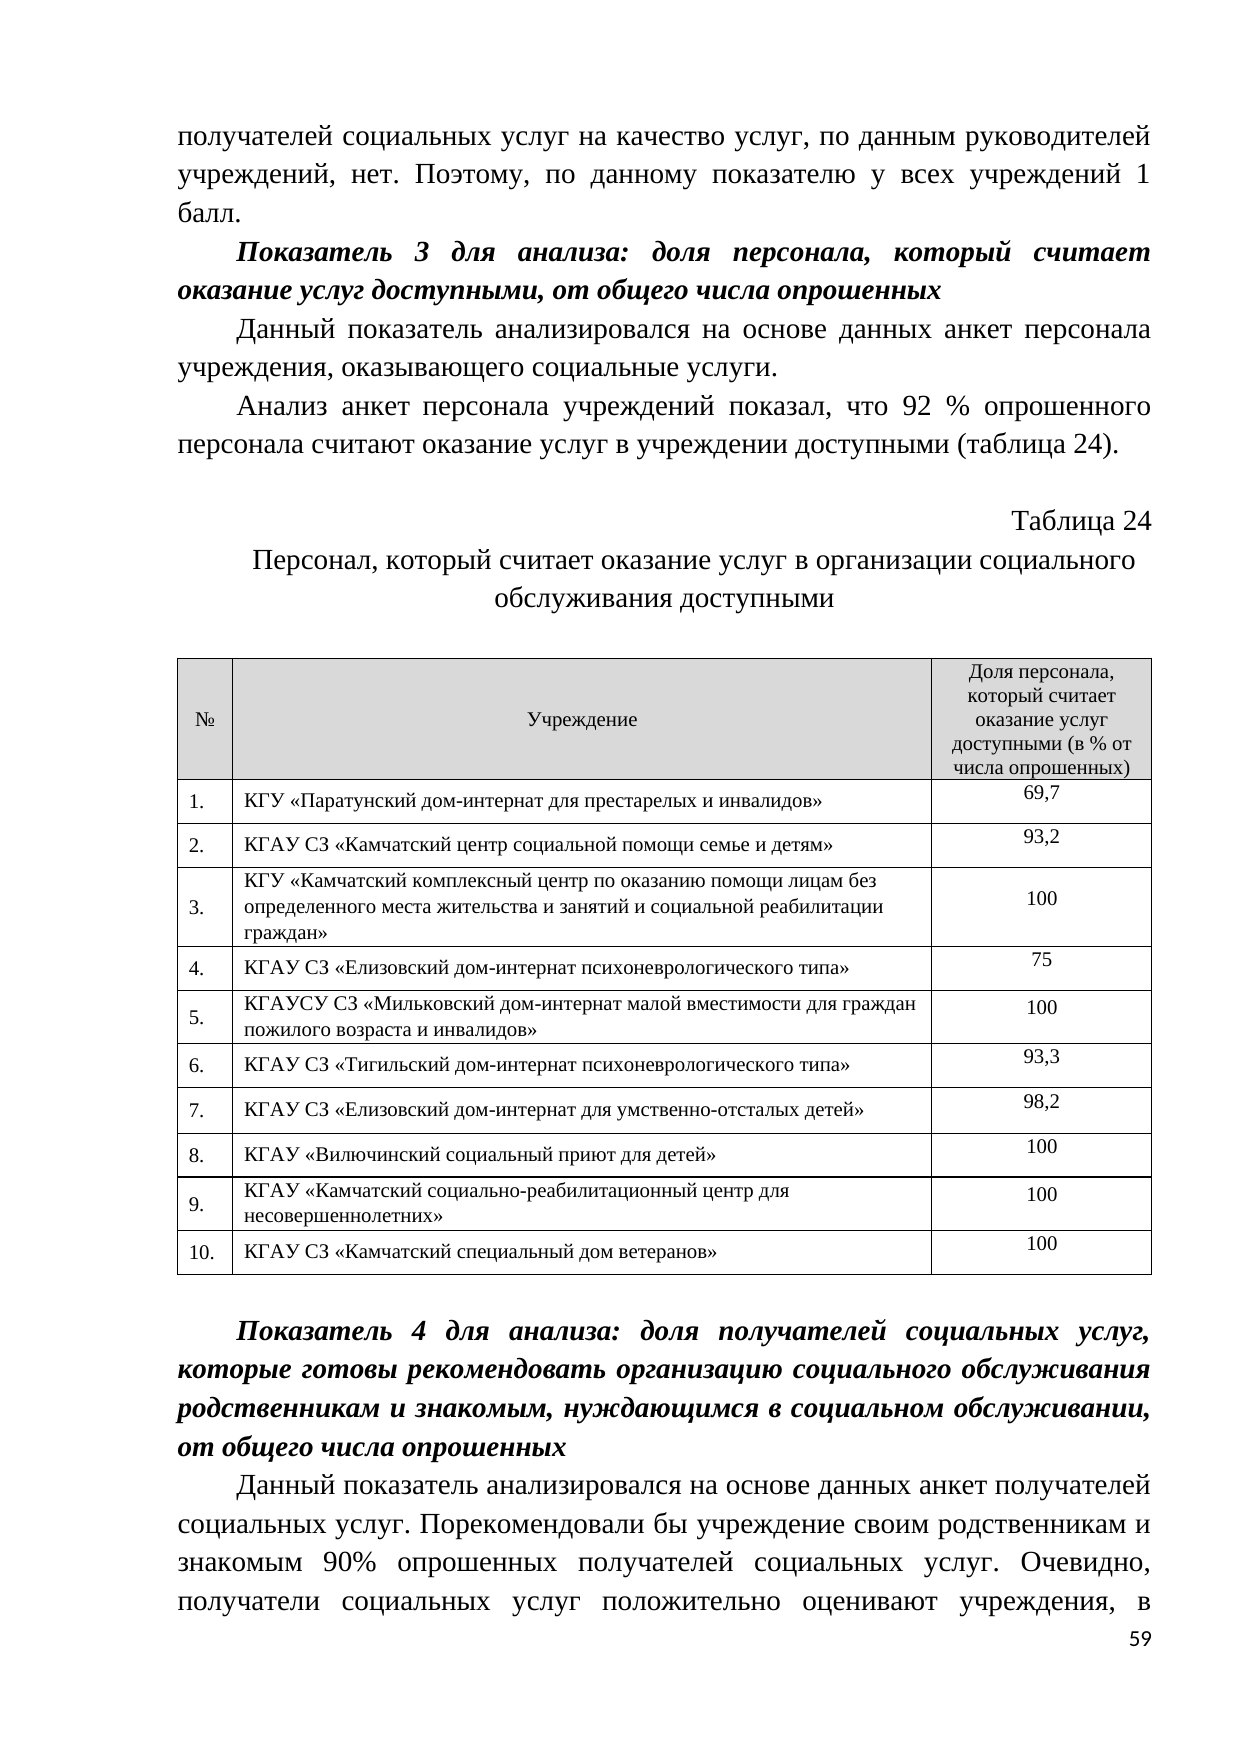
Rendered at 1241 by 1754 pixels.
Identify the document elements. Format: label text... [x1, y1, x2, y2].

table_cell 100 [932, 991, 1151, 1043]
table_cell 10. [178, 1231, 232, 1273]
table_cell 8. [178, 1134, 232, 1176]
table_cell КГАУ «Вилючинский социальный приют для детей» [233, 1134, 931, 1176]
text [177, 118, 1152, 229]
table_cell 93,3 [932, 1044, 1151, 1087]
table_cell 69,7 [932, 780, 1151, 823]
text Персонал, который считает оказание услуг в организации социального обслуживания доступными [177, 542, 1152, 614]
table_cell 100 [932, 1178, 1151, 1229]
table_cell 3. [178, 868, 232, 946]
table_cell 100 [932, 1231, 1151, 1273]
table_cell 93,2 [932, 824, 1151, 867]
table_cell 4. [178, 947, 232, 990]
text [177, 1467, 1152, 1616]
table_cell 98,2 [932, 1088, 1151, 1133]
table_cell 2. [178, 824, 232, 867]
table_header № [178, 659, 232, 779]
text Таблица 24 [177, 503, 1152, 537]
table_cell КГУ «Паратунский дом-интернат для престарелых и инвалидов» [233, 780, 931, 823]
table_cell 100 [932, 868, 1151, 946]
table_cell 5. [178, 991, 232, 1043]
table_cell 75 [932, 947, 1151, 990]
table_cell 1. [178, 780, 232, 823]
table_cell 6. [178, 1044, 232, 1087]
table_cell КГАУ СЗ «Камчатский специальный дом ветеранов» [233, 1231, 931, 1273]
text Данный показатель анализировался на основе данных анкет персонала учреждения, оказывающего социальные услуги. [177, 311, 1152, 383]
table_cell КГАУСУ СЗ «Мильковский дом-интернат малой вместимости для граждан пожилого возраста и инвалидов» [233, 991, 931, 1043]
table_header Учреждение [233, 659, 931, 779]
table_cell КГАУ «Камчатский социально-реабилитационный центр для несовершеннолетних» [233, 1178, 931, 1229]
table_cell КГАУ СЗ «Камчатский центр социальной помощи семье и детям» [233, 824, 931, 867]
table_header Доля персонала, который считает оказание услуг доступными (в % от числа опрошенных) [932, 659, 1151, 779]
table_cell КГАУ СЗ «Елизовский дом-интернат для умственно-отсталых детей» [233, 1088, 931, 1133]
table_cell 100 [932, 1134, 1151, 1176]
text Показатель 3 для анализа: доля персонала, который считает оказание услуг доступными, от общего числа опрошенных [177, 234, 1152, 306]
table_cell 9. [178, 1178, 232, 1229]
table_cell КГАУ СЗ «Тигильский дом-интернат психоневрологического типа» [233, 1044, 931, 1087]
table_cell КГАУ СЗ «Елизовский дом-интернат психоневрологического типа» [233, 947, 931, 990]
text Анализ анкет персонала учреждений показал, что 92 % опрошенного персонала считают оказание услуг в учреждении доступными (таблица 24). [177, 388, 1152, 460]
table_cell КГУ «Камчатский комплексный центр по оказанию помощи лицам без определенного места жительства и занятий и социальной реабилитации граждан» [233, 868, 931, 946]
text Показатель 4 для анализа: доля получателей социальных услуг, которые готовы рекомендовать организацию социального обслуживания родственникам и знакомым, нуждающимся в социальном обслуживании, от общего числа опрошенных [177, 1313, 1152, 1462]
table_cell 7. [178, 1088, 232, 1133]
